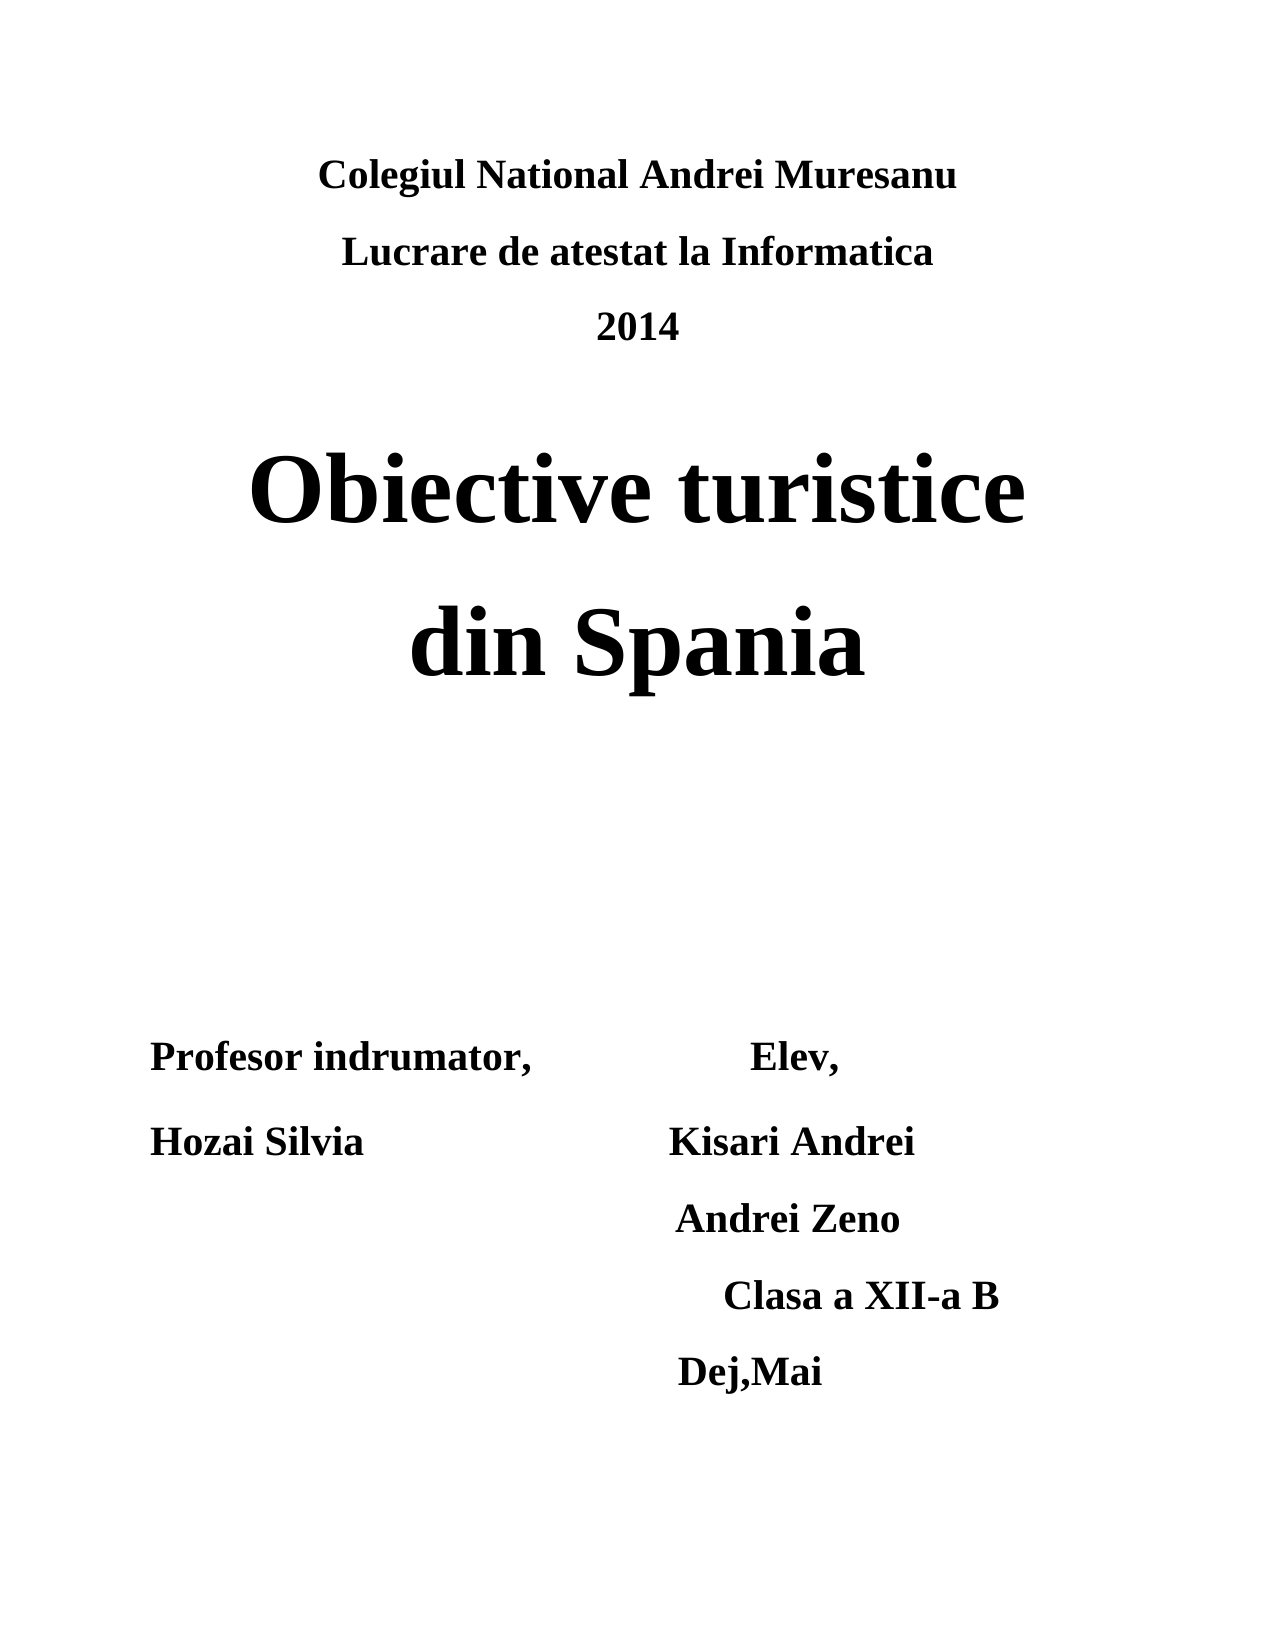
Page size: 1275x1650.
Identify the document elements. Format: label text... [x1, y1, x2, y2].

text 2014 [150, 302, 1125, 350]
text Dej,Mai [300, 1346, 1125, 1394]
text Andrei Zeno [525, 1193, 1125, 1241]
text din Spania [150, 582, 1125, 697]
text Clasa a XII-a B [150, 1270, 1125, 1318]
text Colegiul National Andrei Muresanu [150, 150, 1125, 198]
text Obiective turistice [150, 429, 1125, 544]
text Lucrare de atestat la Informatica [150, 226, 1125, 274]
text Hozai Silvia Kisari Andrei [150, 1116, 1125, 1164]
text Profesor indrumator, Elev, [150, 1032, 1125, 1080]
